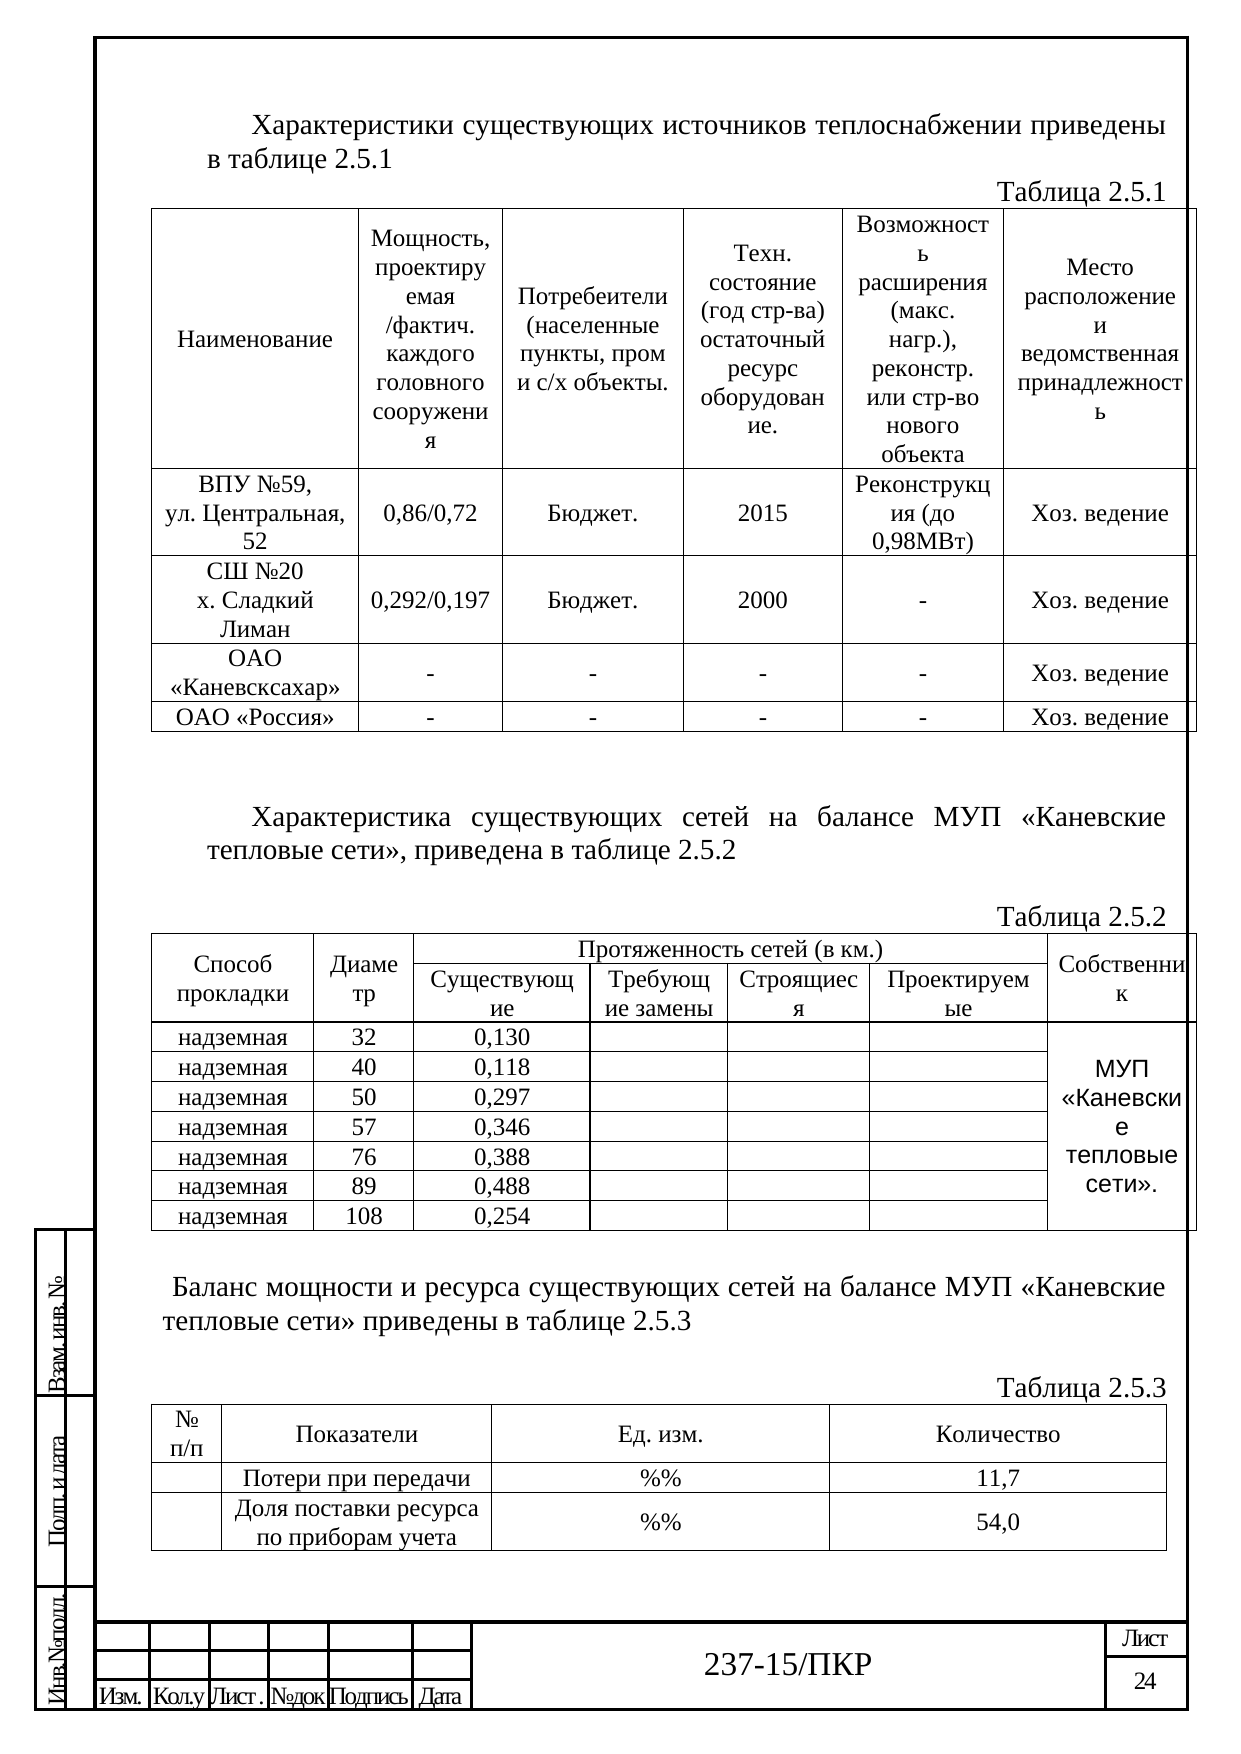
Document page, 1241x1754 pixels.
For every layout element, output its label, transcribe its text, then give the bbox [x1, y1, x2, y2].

table_cell [870, 1052, 1047, 1081]
table_cell [870, 1142, 1047, 1170]
table_cell МУП «Каневские тепловые сети». [1048, 1023, 1196, 1230]
table_cell надземная [152, 1082, 313, 1111]
table_cell 108 [314, 1201, 413, 1230]
table_cell 2000 [684, 556, 842, 642]
table_cell Потери при передачи [222, 1463, 491, 1492]
table_header Потребеители (населенные пункты, пром и с/х объекты. [503, 209, 683, 468]
table_cell 0,86/0,72 [359, 469, 502, 555]
table_cell [728, 1201, 869, 1230]
table_cell %% [492, 1493, 829, 1550]
table_cell Хоз. ведение [1004, 469, 1196, 555]
table_cell [728, 1052, 869, 1081]
table_cell - [843, 702, 1003, 731]
table_cell Доля поставки ресурса по приборам учета [222, 1493, 491, 1550]
table_cell 0,346 [414, 1112, 589, 1141]
table_cell [591, 1171, 727, 1200]
table_cell 40 [314, 1052, 413, 1081]
table_cell [591, 1142, 727, 1170]
table_cell 11,7 [830, 1463, 1166, 1492]
table_cell [152, 1493, 221, 1550]
table_header Возможность расширения (макс. нагр.), реконстр. или стр-во нового объекта [843, 209, 1003, 468]
table_cell 0,118 [414, 1052, 589, 1081]
text Таблица 2.5.2 [162, 899, 1166, 933]
table_cell [870, 1023, 1047, 1051]
table_cell [728, 1082, 869, 1111]
table_cell [591, 1201, 727, 1230]
table_cell 0,130 [414, 1023, 589, 1051]
table_cell 0,388 [414, 1142, 589, 1170]
table_cell Требующие замены [591, 964, 727, 1021]
table_cell [591, 1023, 727, 1051]
table_cell [728, 1023, 869, 1051]
table_header № п/п [152, 1405, 221, 1462]
table_cell Проектируемые [870, 964, 1047, 1021]
table_cell 0,297 [414, 1082, 589, 1111]
table_cell Хоз. ведение [1004, 702, 1196, 731]
table_cell - [359, 702, 502, 731]
table_cell - [503, 702, 683, 731]
table_cell надземная [152, 1171, 313, 1200]
table_cell [870, 1082, 1047, 1111]
table_cell надземная [152, 1052, 313, 1081]
table_cell Бюджет. [503, 556, 683, 642]
table_cell 76 [314, 1142, 413, 1170]
table_header Собственник [1048, 934, 1196, 1021]
table_cell ВПУ №59, ул. Центральная, 52 [152, 469, 358, 555]
text Характеристики существующих источников теплоснабжении приведены в таблице 2.5.1 [207, 107, 1166, 174]
table_cell - [359, 644, 502, 701]
table_cell [870, 1171, 1047, 1200]
table_cell надземная [152, 1201, 313, 1230]
table_header Наименование [152, 209, 358, 468]
table_cell [728, 1112, 869, 1141]
table_cell - [503, 644, 683, 701]
table_cell [152, 1463, 221, 1492]
table_cell [870, 1112, 1047, 1141]
table_cell - [843, 644, 1003, 701]
table_cell [591, 1112, 727, 1141]
table_header Мощность, проектируемая /фактич. каждого головного сооружения [359, 209, 502, 468]
table_cell Существующие [414, 964, 589, 1021]
table_cell Бюджет. [503, 469, 683, 555]
table_cell - [684, 644, 842, 701]
table_cell Реконструкция (до 0,98МВт) [843, 469, 1003, 555]
table_cell - [843, 556, 1003, 642]
table_cell 2015 [684, 469, 842, 555]
table_cell - [684, 702, 842, 731]
table_cell [591, 1052, 727, 1081]
table_header Техн. состояние (год стр-ва) остаточный ресурс оборудование. [684, 209, 842, 468]
table_header Показатели [222, 1405, 491, 1462]
table_cell Хоз. ведение [1004, 644, 1196, 701]
table_header Диаметр [314, 934, 413, 1021]
table_cell %% [492, 1463, 829, 1492]
text Таблица 2.5.3 [162, 1370, 1166, 1403]
text Таблица 2.5.1 [207, 174, 1166, 208]
table_cell надземная [152, 1112, 313, 1141]
table_cell [591, 1082, 727, 1111]
table_cell СШ №20 х. Сладкий Лиман [152, 556, 358, 642]
table_cell 0,292/0,197 [359, 556, 502, 642]
table_cell 32 [314, 1023, 413, 1051]
table_cell Хоз. ведение [1004, 556, 1196, 642]
table_cell 89 [314, 1171, 413, 1200]
table_cell 0,254 [414, 1201, 589, 1230]
table_cell [728, 1171, 869, 1200]
text Характеристика существующих сетей на балансе МУП «Каневские тепловые сети», приведена в таблице 2.5.2 [207, 799, 1166, 866]
table_cell надземная [152, 1142, 313, 1170]
table_cell 0,488 [414, 1171, 589, 1200]
table_header Количество [830, 1405, 1166, 1462]
table_cell ОАО «Россия» [152, 702, 358, 731]
table_cell ОАО «Каневсксахар» [152, 644, 358, 701]
table_cell Строящиеся [728, 964, 869, 1021]
table_header Ед. изм. [492, 1405, 829, 1462]
table_cell [870, 1201, 1047, 1230]
table_cell [728, 1142, 869, 1170]
table_cell 50 [314, 1082, 413, 1111]
table_header Место расположение и ведомственная принадлежность [1004, 209, 1196, 468]
table_header Способ прокладки [152, 934, 313, 1021]
text Баланс мощности и ресурса существующих сетей на балансе МУП «Каневские тепловые сети» приведены в таблице 2.5.3 [162, 1269, 1166, 1336]
table_cell надземная [152, 1023, 313, 1051]
table_header Протяженность сетей (в км.) [414, 934, 1047, 963]
table_cell 54,0 [830, 1493, 1166, 1550]
table_cell 57 [314, 1112, 413, 1141]
